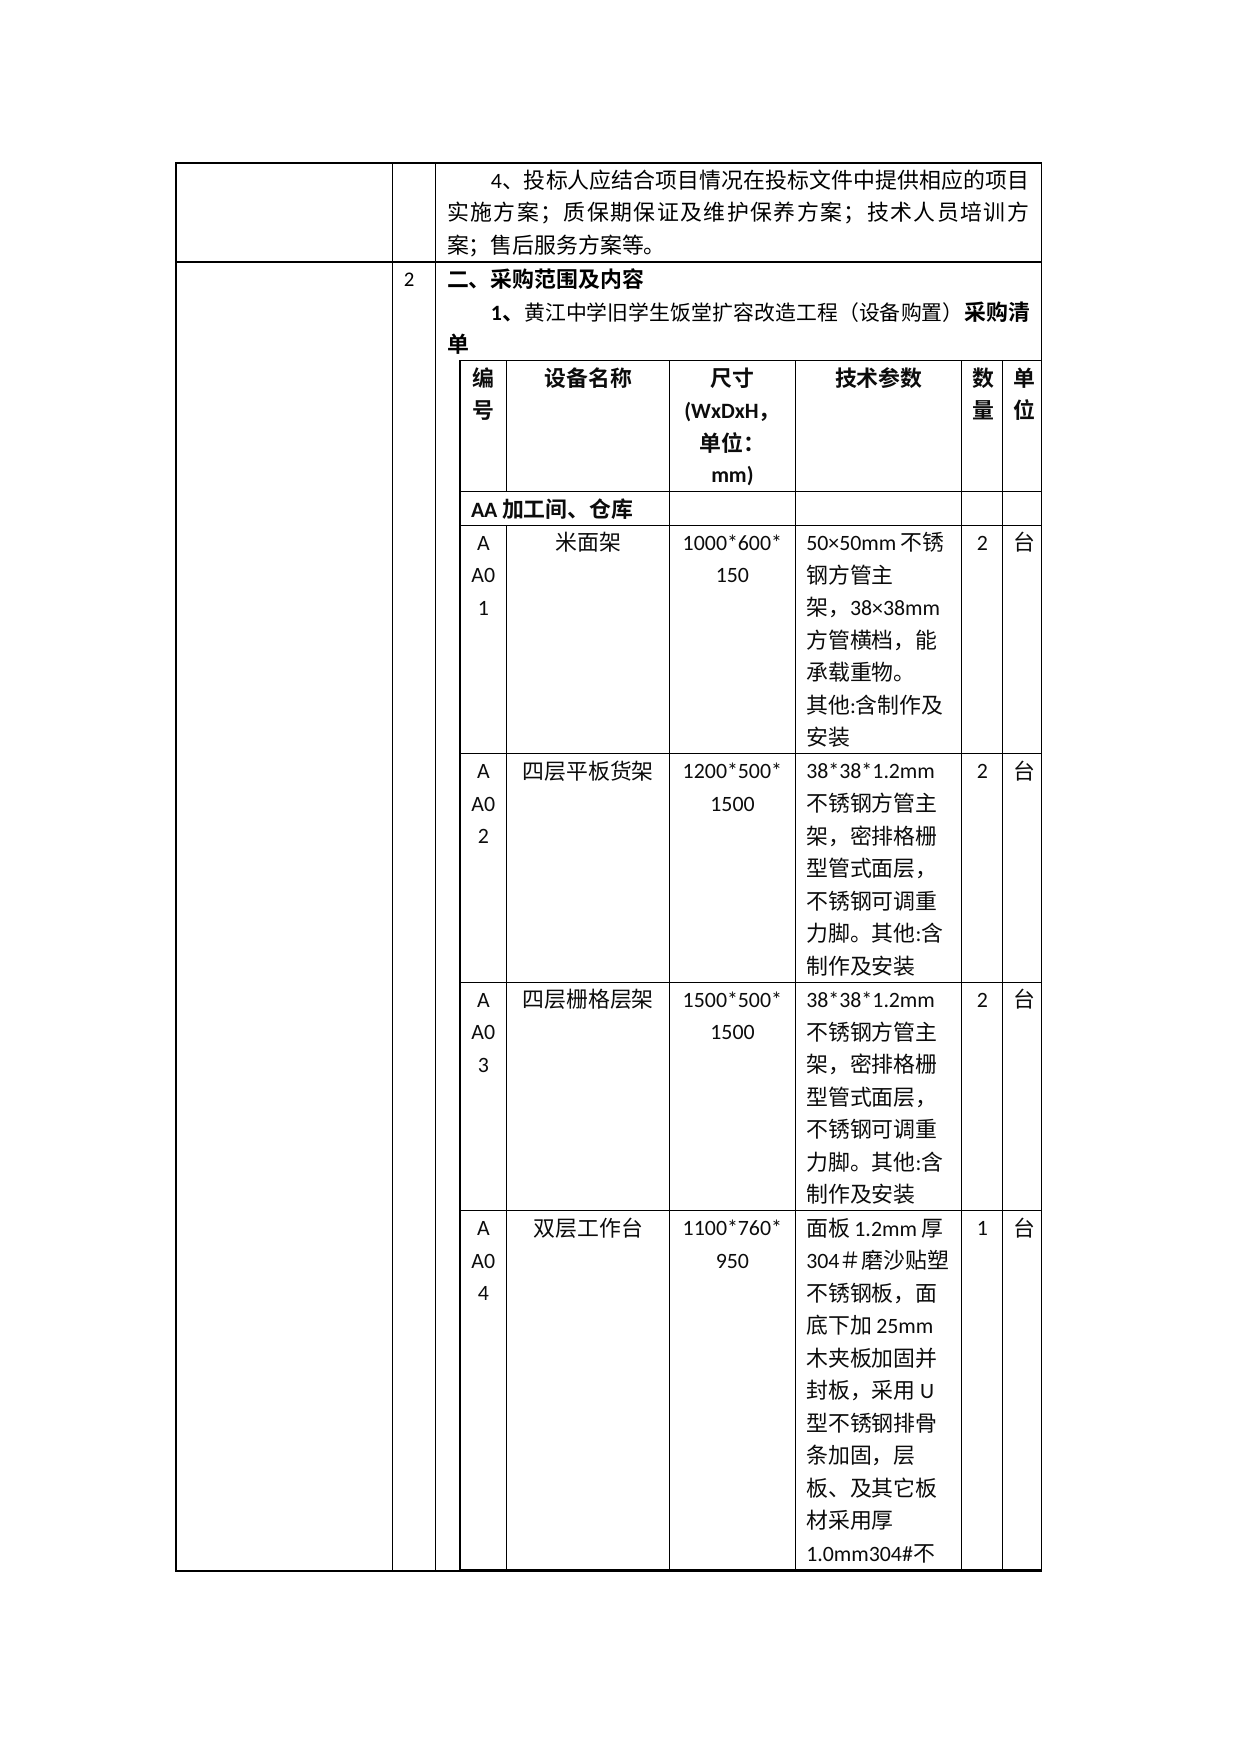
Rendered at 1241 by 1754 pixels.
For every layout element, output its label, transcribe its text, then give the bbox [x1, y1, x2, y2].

table_cell [177, 263, 392, 1570]
table_cell [177, 164, 392, 261]
table_cell 2 [393, 263, 435, 1570]
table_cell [436, 164, 1041, 261]
table_cell 1 [393, 164, 435, 261]
